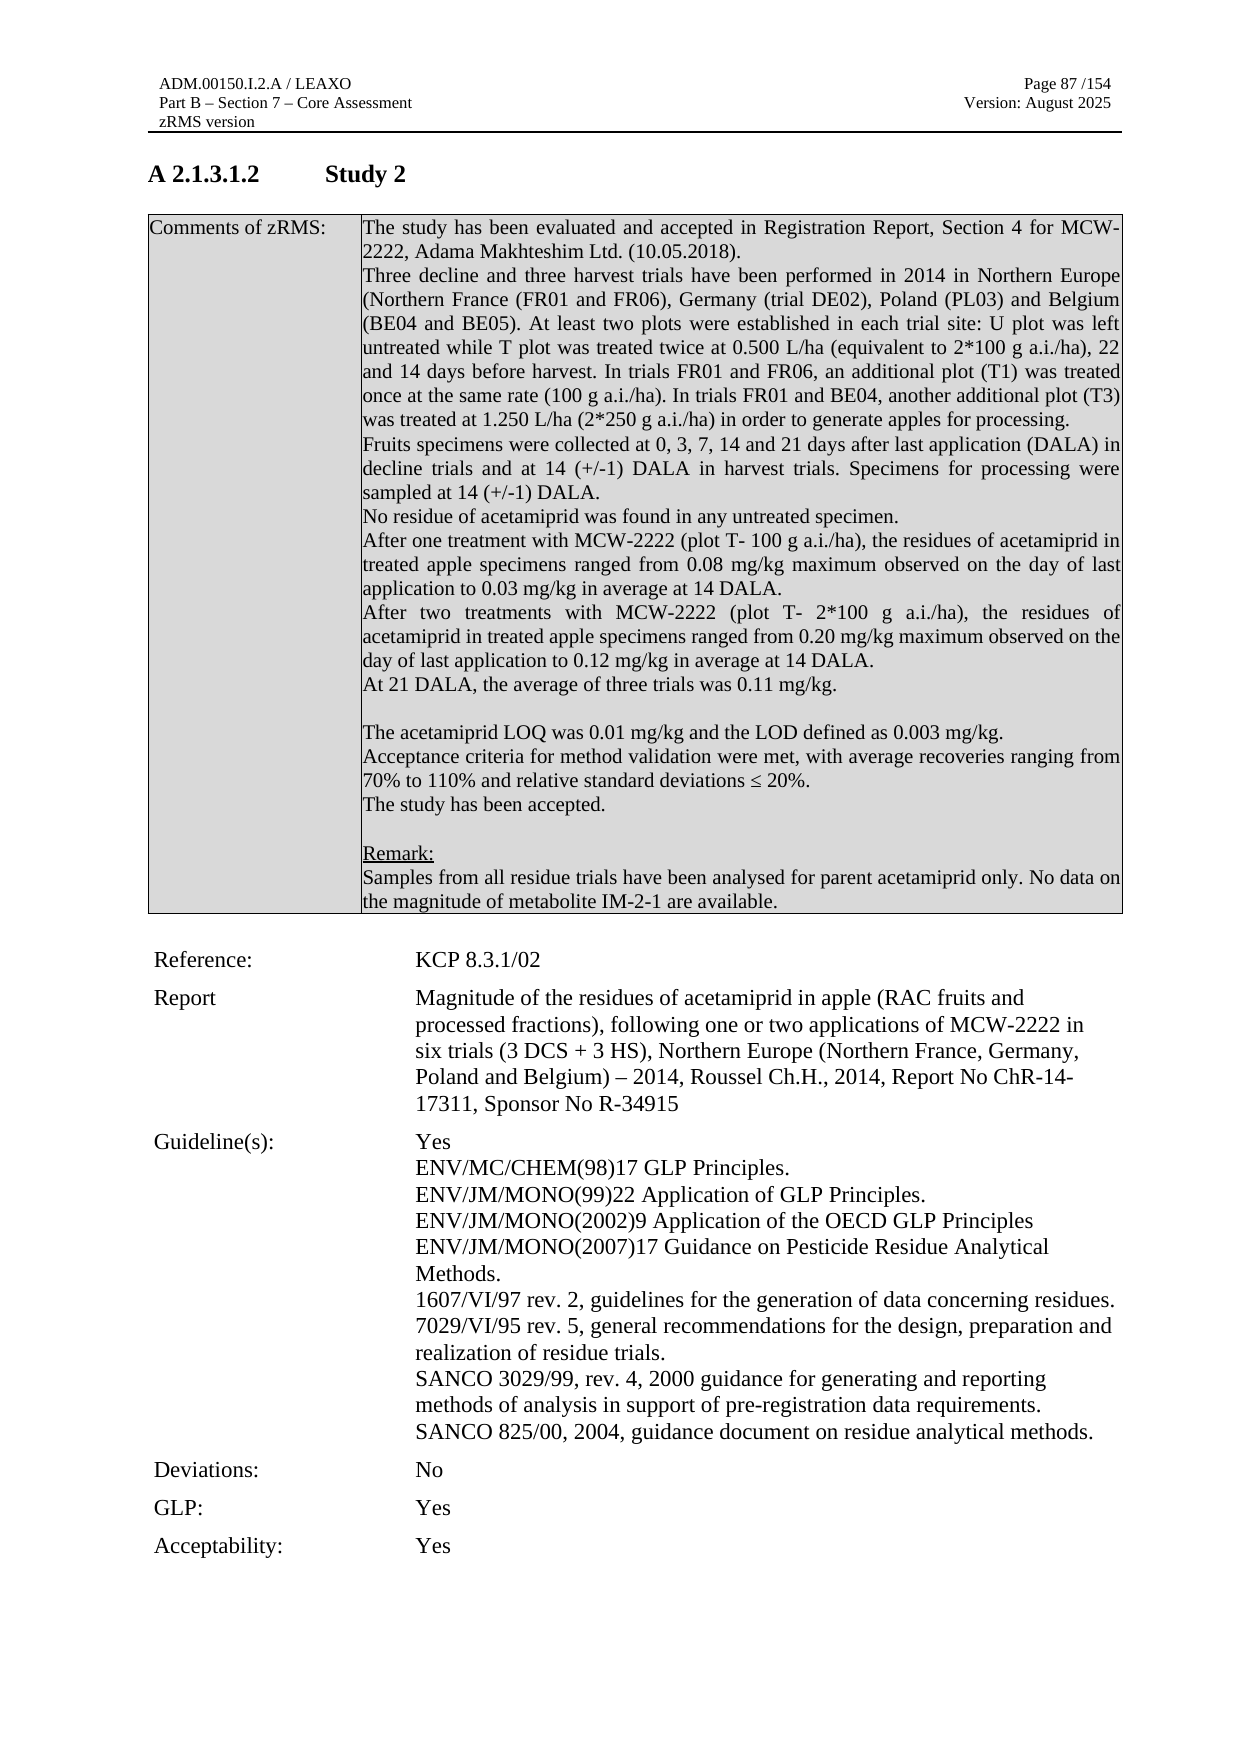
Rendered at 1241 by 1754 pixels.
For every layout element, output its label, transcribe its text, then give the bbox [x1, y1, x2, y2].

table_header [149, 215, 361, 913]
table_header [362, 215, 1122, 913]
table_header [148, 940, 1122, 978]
text Study 2 [148, 159, 1122, 187]
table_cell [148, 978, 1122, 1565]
